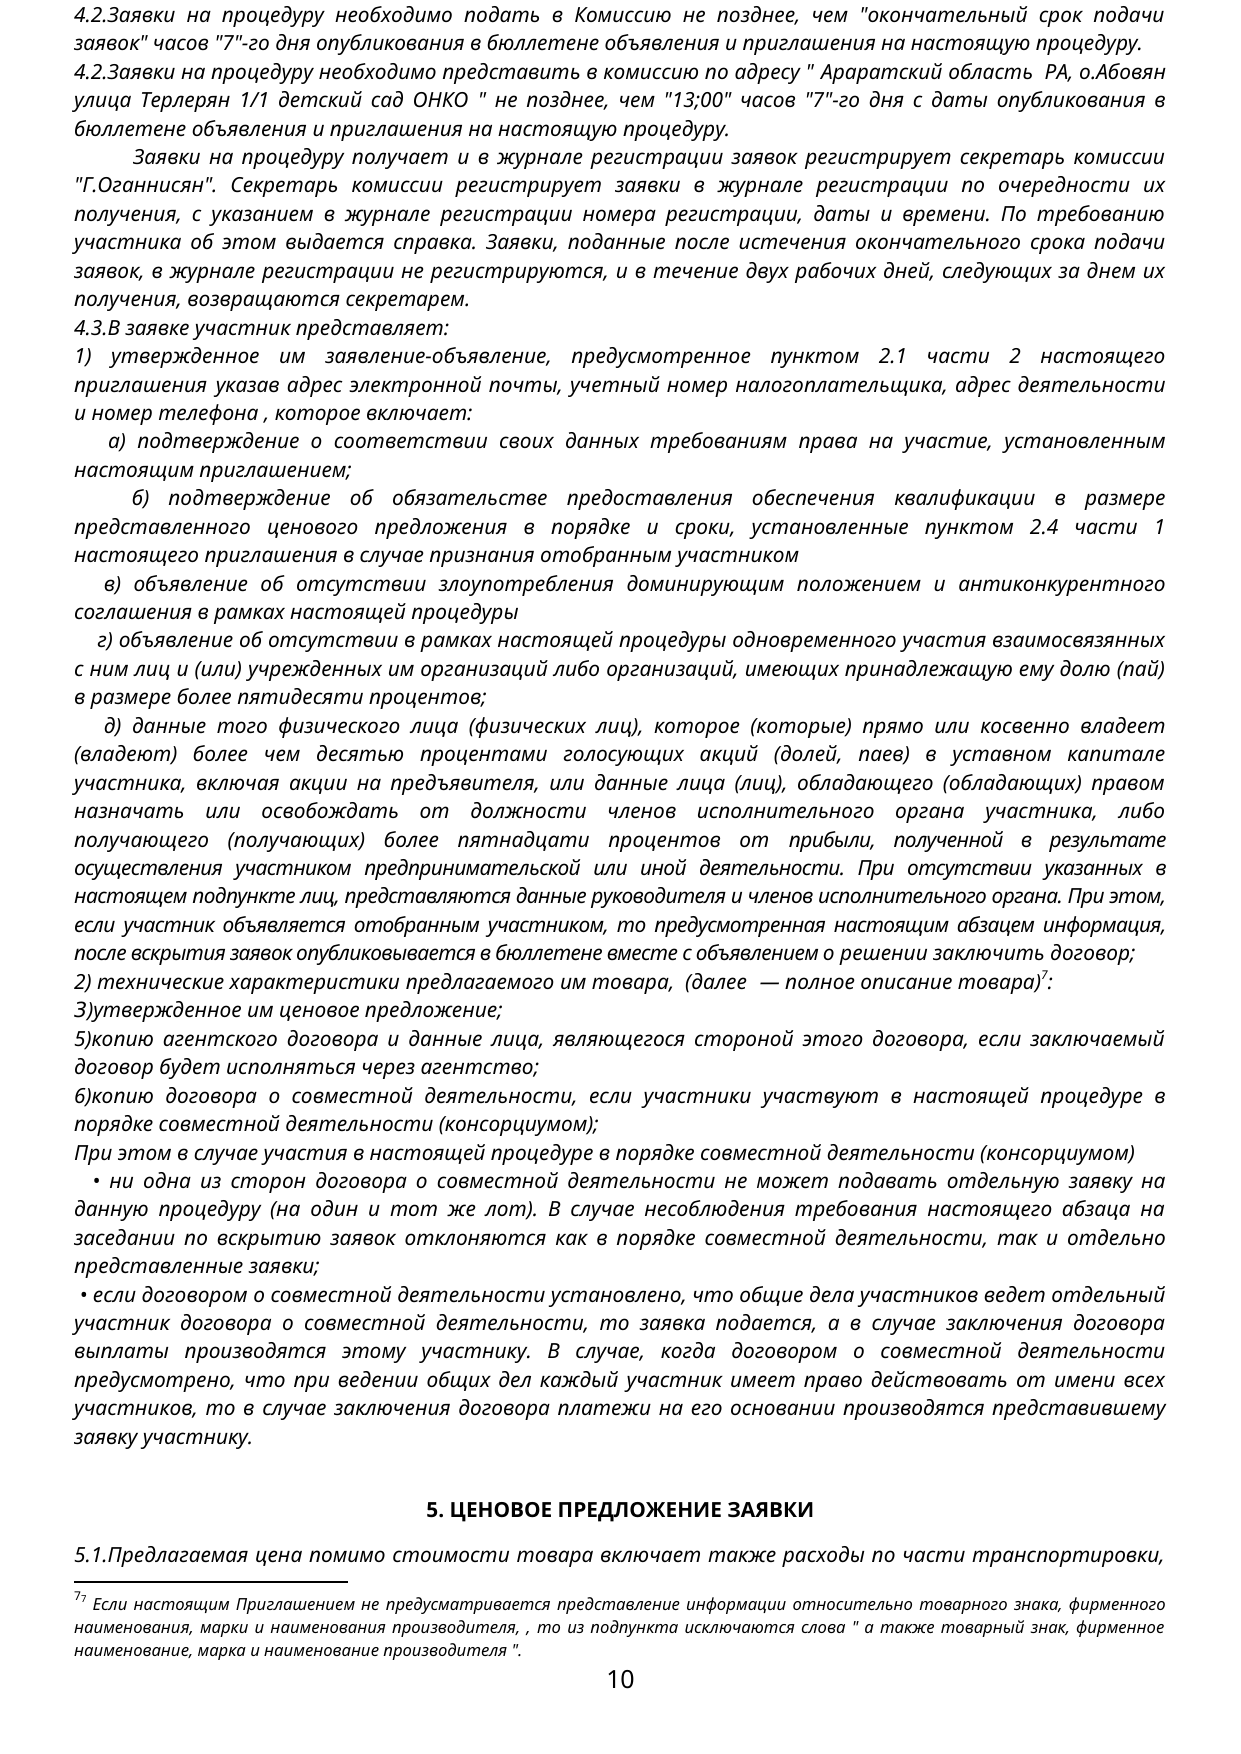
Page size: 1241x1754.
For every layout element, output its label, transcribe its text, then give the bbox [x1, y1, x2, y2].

text 5)копию агентского договора и данные лица, являющегося стороной этого договора, если заключаемый договор будет исполняться через агентство; [74, 1024, 1167, 1081]
text Заявки на процедуру получает и в журнале регистрации заявок регистрирует секретарь комиссии "Г.Оганнисян". Секретарь комиссии регистрирует заявки в журнале регистрации по очередности их получения, с указанием в журнале регистрации номера регистрации, даты и времени. По требованию участника об этом выдается справка. Заявки, поданные после истечения окончательного срока подачи заявок, в журнале регистрации не регистрируются, и в течение двух рабочих дней, следующих за днем их получения, возвращаются секретарем. [74, 142, 1167, 313]
text 3)утвержденное им ценовое предложение; [74, 995, 1167, 1024]
text г) объявление об отсутствии в рамках настоящей процедуры одновременного участия взаимосвязянных с ним лиц и (или) учрежденных им организаций либо организаций, имеющих принадлежащую ему долю (пай) в размере более пятидесяти процентов; [74, 626, 1167, 711]
text • если договором о совместной деятельности установлено, что общие дела участников ведет отдельный участник договора о совместной деятельности, то заявка подается, а в случае заключения договора выплаты производятся этому участнику. В случае, когда договором о совместной деятельности предусмотрено, что при ведении общих дел каждый участник имеет право действовать от имени всех участников, то в случае заключения договора платежи на его основании производятся представившему заявку участнику. [74, 1280, 1167, 1450]
text 5. ЦЕНОВОЕ ПРЕДЛОЖЕНИЕ ЗАЯВКИ [74, 1496, 1167, 1524]
text 4.3.В заявке участник представляет: [74, 313, 1167, 341]
text а) подтверждение о соответствии своих данных требованиям права на участие, установленным настоящим приглашением; [74, 427, 1167, 483]
text 4.2.Заявки на процедуру необходимо подать в Комиссию не позднее, чем "окончательный срок подачи заявок" часов "7"-го дня опубликования в бюллетене объявления и приглашения на настоящую процедуру. [74, 0, 1167, 57]
text • ни одна из сторон договора о совместной деятельности не может подавать отдельную заявку на данную процедуру (на один и тот же лот). В случае несоблюдения требования настоящего абзаца на заседании по вскрытию заявок отклоняются как в порядке совместной деятельности, так и отдельно представленные заявки; [74, 1166, 1167, 1280]
text б) подтверждение об обязательстве предоставления обеспечения квалификации в размере представленного ценового предложения в порядке и сроки, установленные пунктом 2.4 части 1 настоящего приглашения в случае признания отобранным участником [74, 483, 1167, 569]
text д) данные того физического лица (физических лиц), которое (которые) прямо или косвенно владеет (владеют) более чем десятью процентами голосующих акций (долей, паев) в уставном капитале участника, включая акции на предъявителя, или данные лица (лиц), обладающего (обладающих) правом назначать или освобождать от должности членов исполнительного органа участника, либо получающего (получающих) более пятнадцати процентов от прибыли, полученной в результате осуществления участником предпринимательской или иной деятельности. При отсутствии указанных в настоящем подпункте лиц, представляются данные руководителя и членов исполнительного органа. При этом, если участник объявляется отобранным участником, то предусмотренная настоящим абзацем информация, после вскрытия заявок опубликовывается в бюллетене вместе с объявлением о решении заключить договор; [74, 711, 1167, 967]
text 4.2.Заявки на процедуру необходимо представить в комиссию по адресу " Араратский область РА, о.Абовян улица Терлерян 1/1 детский сад ОНКО " не позднее, чем "13;00" часов "7"-го дня с даты опубликования в бюллетене объявления и приглашения на настоящую процедуру. [74, 57, 1167, 142]
text в) объявление об отсутствии злоупотребления доминирующим положением и антиконкурентного соглашения в рамках настоящей процедуры [74, 569, 1167, 626]
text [74, 1541, 1167, 1569]
text 1) утвержденное им заявление-объявление, предусмотренное пунктом 2.1 части 2 настоящего приглашения указав адрес электронной почты, учетный номер налогоплательщика, адрес деятельности и номер телефона , которое включает: [74, 341, 1167, 427]
text 2) технические характеристики предлагаемого им товара, (далее — полное описание товара)7: [74, 967, 1167, 995]
text 6)копию договора о совместной деятельности, если участники участвуют в настоящей процедуре в порядке совместной деятельности (консорциумом); [74, 1081, 1167, 1138]
text При этом в случае участия в настоящей процедуре в порядке совместной деятельности (консорциумом) [74, 1138, 1167, 1166]
